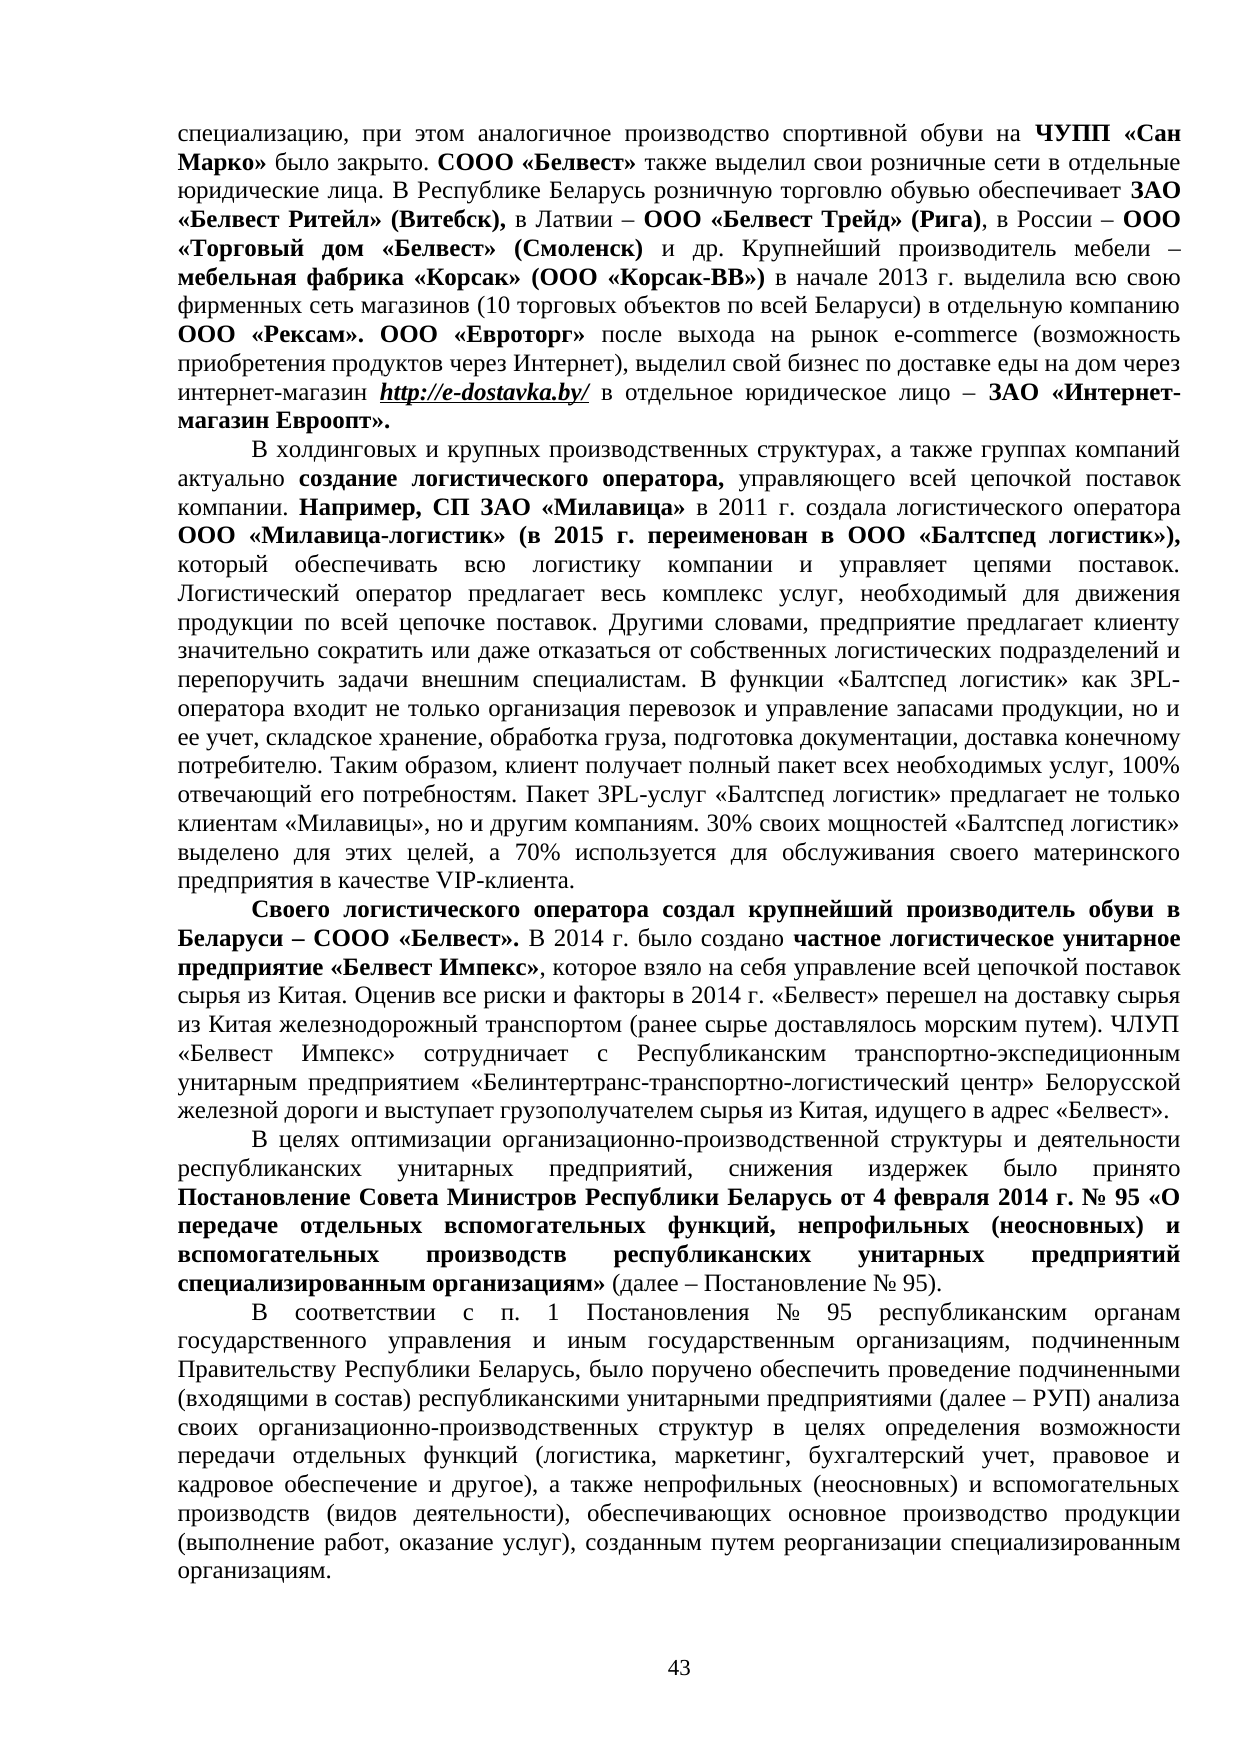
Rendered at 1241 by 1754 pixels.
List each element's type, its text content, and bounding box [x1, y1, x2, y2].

text В холдинговых и крупных производственных структурах, а также группах компаний актуально создание логистического оператора, управляющего всей цепочкой поставок компании. Например, СП ЗАО «Милавица» в 2011 г. создала логистического оператора ООО «Милавица-логистик» (в 2015 г. переименован в ООО «Балтспед логистик»), который обеспечивать всю логистику компании и управляет цепями поставок. Логистический оператор предлагает весь комплекс услуг, необходимый для движения продукции по всей цепочке поставок. Другими словами, предприятие предлагает клиенту значительно сократить или даже отказаться от собственных логистических подразделений и перепоручить задачи внешним специалистам. В функции «Балтспед логистик» как 3PL-оператора входит не только организация перевозок и управление запасами продукции, но и ее учет, складское хранение, обработка груза, подготовка документации, доставка конечному потребителю. Таким образом, клиент получает полный пакет всех необходимых услуг, 100% отвечающий его потребностям. Пакет 3PL-услуг «Балтспед логистик» предлагает не только клиентам «Милавицы», но и другим компаниям. 30% своих мощностей «Балтспед логистик» выделено для этих целей, а 70% используется для обслуживания своего материнского предприятия в качестве VIP-клиента. [177, 434, 1181, 894]
text В целях оптимизации организационно-производственной структуры и деятельности республиканских унитарных предприятий, снижения издержек было принято Постановление Совета Министров Республики Беларусь от 4 февраля 2014 г. № 95 «О передаче отдельных вспомогательных функций, непрофильных (неосновных) и вспомогательных производств республиканских унитарных предприятий специализированным организациям» (далее – Постановление № 95). [177, 1124, 1181, 1297]
text Своего логистического оператора создал крупнейший производитель обуви в Беларуси – СООО «Белвест». В 2014 г. было создано частное логистическое унитарное предприятие «Белвест Импекс», которое взяло на себя управление всей цепочкой поставок сырья из Китая. Оценив все риски и факторы в 2014 г. «Белвест» перешел на доставку сырья из Китая железнодорожный транспортом (ранее сырье доставлялось морским путем). ЧЛУП «Белвест Импекс» сотрудничает с Республиканским транспортно-экспедиционным унитарным предприятием «Белинтертранс-транспортно-логистический центр» Белорусской железной дороги и выступает грузополучателем сырья из Китая, идущего в адрес «Белвест». [177, 894, 1181, 1124]
text В соответствии с п. 1 Постановления № 95 республиканским органам государственного управления и иным государственным организациям, подчиненным Правительству Республики Беларусь, было поручено обеспечить проведение подчиненными (входящими в состав) республиканскими унитарными предприятиями (далее – РУП) анализа своих организационно-производственных структур в целях определения возможности передачи отдельных функций (логистика, маркетинг, бухгалтерский учет, правовое и кадровое обеспечение и другое), а также непрофильных (неосновных) и вспомогательных производств (видов деятельности), обеспечивающих основное производство продукции (выполнение работ, оказание услуг), созданным путем реорганизации специализированным организациям. [177, 1297, 1181, 1584]
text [177, 118, 1181, 434]
